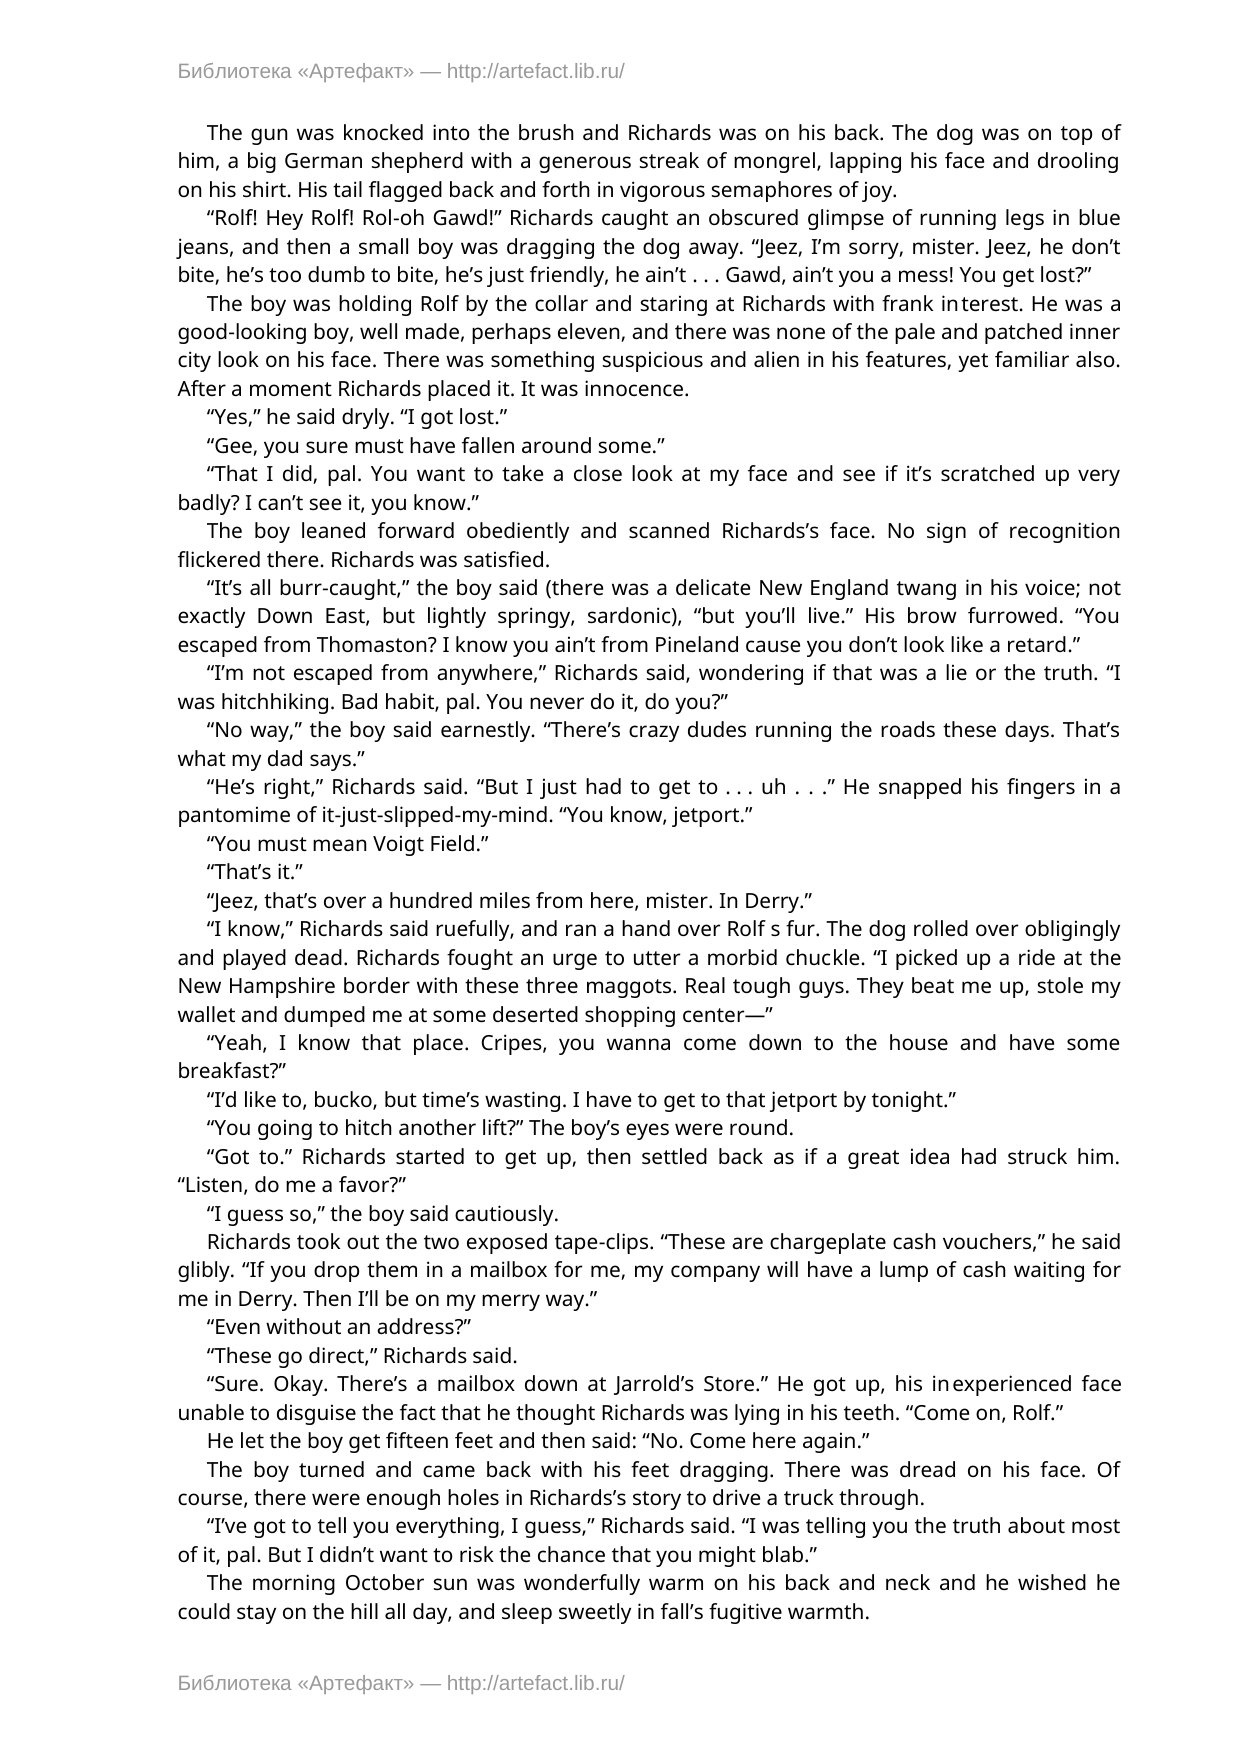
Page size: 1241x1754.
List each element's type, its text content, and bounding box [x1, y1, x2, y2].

text “Gee, you sure must have fallen around some.” [177, 431, 1122, 459]
text “I’m not escaped from anywhere,” Richards said, wondering if that was a lie or the truth. “I was hitchhiking. Bad habit, pal. You never do it, do you?” [177, 658, 1122, 715]
text “You must mean Voigt Field.” [177, 829, 1122, 857]
text “These go direct,” Richards said. [177, 1341, 1122, 1369]
text The boy turned and came back with his feet dragging. There was dread on his face. Of course, there were enough holes in Richards’s story to drive a truck through. [177, 1455, 1122, 1512]
text “Yeah, I know that place. Cripes, you wanna come down to the house and have some breakfast?” [177, 1028, 1122, 1085]
text “I know,” Richards said ruefully, and ran a hand over Rolf s fur. The dog rolled over obligingly and played dead. Richards fought an urge to utter a morbid chuckle. “I picked up a ride at the New Hampshire border with these three maggots. Real tough guys. They beat me up, stole my wallet and dumped me at some deserted shopping center—” [177, 914, 1122, 1028]
text “It’s all burr-caught,” the boy said (there was a delicate New England twang in his voice; not exactly Down East, but lightly springy, sardonic), “but you’ll live.” His brow furrowed. “You escaped from Thomaston? I know you ain’t from Pineland cause you don’t look like a retard.” [177, 573, 1122, 658]
text “I’d like to, bucko, but time’s wasting. I have to get to that jetport by tonight.” [177, 1085, 1122, 1113]
text “I’ve got to tell you everything, I guess,” Richards said. “I was telling you the truth about most of it, pal. But I didn’t want to risk the chance that you might blab.” [177, 1512, 1122, 1568]
text “That’s it.” [177, 857, 1122, 886]
text The boy was holding Rolf by the collar and staring at Richards with frank interest. He was a good-looking boy, well made, perhaps eleven, and there was none of the pale and patched inner city look on his face. There was something suspicious and alien in his features, yet familiar also. After a moment Richards placed it. It was innocence. [177, 289, 1122, 402]
text “You going to hitch another lift?” The boy’s eyes were round. [177, 1113, 1122, 1142]
text “Jeez, that’s over a hundred miles from here, mister. In Derry.” [177, 886, 1122, 914]
text “Rolf! Hey Rolf! Rol-oh Gawd!” Richards caught an obscured glimpse of running legs in blue jeans, and then a small boy was dragging the dog away. “Jeez, I’m sorry, mister. Jeez, he don’t bite, he’s too dumb to bite, he’s just friendly, he ain’t . . . Gawd, ain’t you a mess! You get lost?” [177, 203, 1122, 289]
text Richards took out the two exposed tape-clips. “These are chargeplate cash vouchers,” he said glibly. “If you drop them in a mailbox for me, my company will have a lump of cash waiting for me in Derry. Then I’ll be on my merry way.” [177, 1227, 1122, 1312]
text The gun was knocked into the brush and Richards was on his back. The dog was on top of him, a big German shepherd with a generous streak of mongrel, lapping his face and drooling on his shirt. His tail flagged back and forth in vigorous semaphores of joy. [177, 118, 1122, 203]
text “That I did, pal. You want to take a close look at my face and see if it’s scratched up very badly? I can’t see it, you know.” [177, 459, 1122, 516]
text “Even without an address?” [177, 1312, 1122, 1341]
text He let the boy get fifteen feet and then said: “No. Come here again.” [177, 1426, 1122, 1455]
text “He’s right,” Richards said. “But I just had to get to . . . uh . . .” He snapped his fingers in a pantomime of it-just-slipped-my-mind. “You know, jetport.” [177, 772, 1122, 829]
text The morning October sun was wonderfully warm on his back and neck and he wished he could stay on the hill all day, and sleep sweetly in fall’s fugitive warmth. [177, 1568, 1122, 1625]
text “Yes,” he said dryly. “I got lost.” [177, 402, 1122, 431]
text “I guess so,” the boy said cautiously. [177, 1199, 1122, 1227]
text “No way,” the boy said earnestly. “There’s crazy dudes running the roads these days. That’s what my dad says.” [177, 715, 1122, 772]
text The boy leaned forward obediently and scanned Richards’s face. No sign of recognition flickered there. Richards was satisfied. [177, 516, 1122, 573]
text “Sure. Okay. There’s a mailbox down at Jarrold’s Store.” He got up, his inexperienced face unable to disguise the fact that he thought Richards was lying in his teeth. “Come on, Rolf.” [177, 1369, 1122, 1426]
text “Got to.” Richards started to get up, then settled back as if a great idea had struck him. “Listen, do me a favor?” [177, 1142, 1122, 1199]
